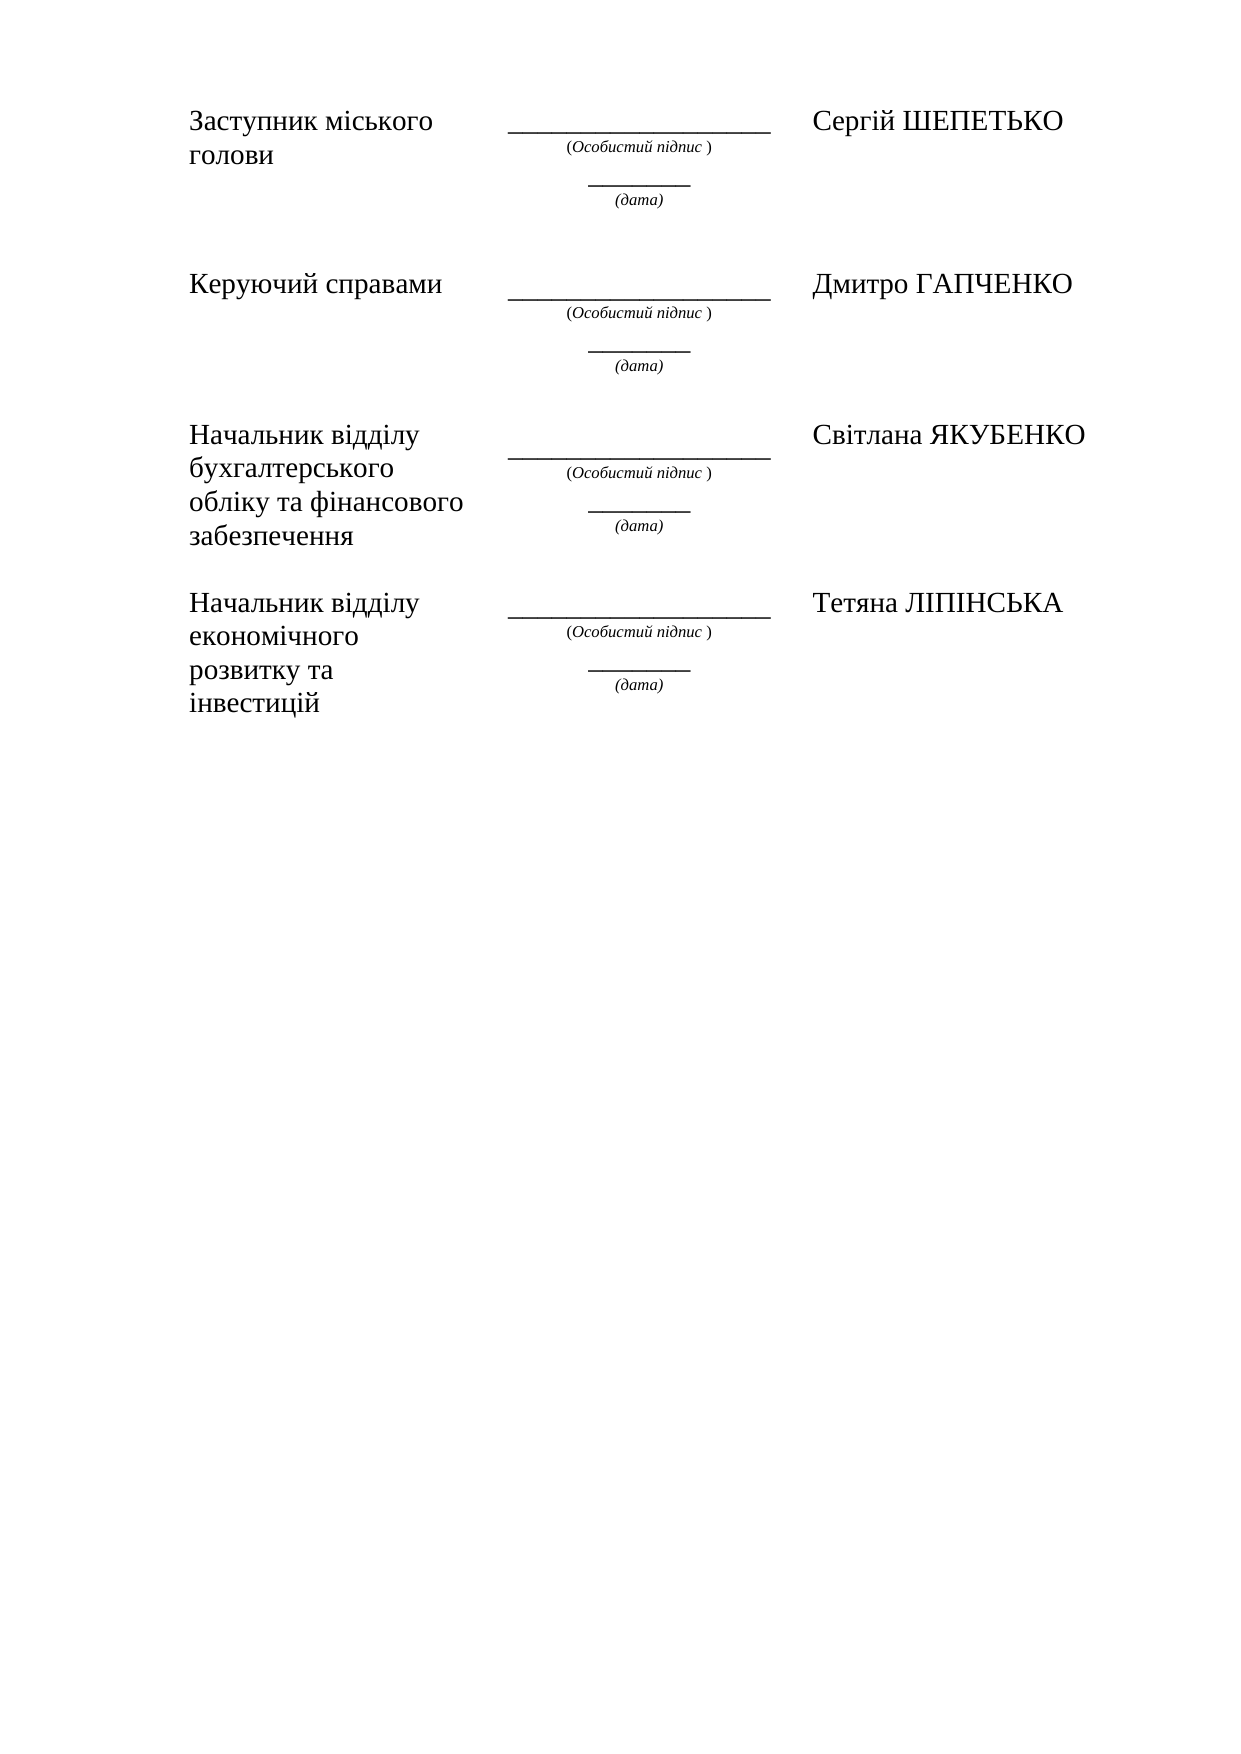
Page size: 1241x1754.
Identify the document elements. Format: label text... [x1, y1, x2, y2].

table_cell Тетяна ЛІПІНСЬКА [801, 585, 1181, 736]
table_cell Світлана ЯКУБЕНКО [801, 417, 1181, 585]
table_cell Дмитро ГАПЧЕНКО [801, 266, 1181, 417]
table_header Сергій ШЕПЕТЬКО [801, 104, 1181, 266]
table_cell __________________ (Особистий підпис ) _______ (дата) [477, 266, 801, 417]
table_cell __________________ (Особистий підпис ) _______ (дата) [477, 417, 801, 585]
table_header __________________ (Особистий підпис ) _______ (дата) [477, 104, 801, 266]
table_cell Керуючий справами [178, 266, 477, 417]
table_cell Начальник відділу бухгалтерського обліку та фінансового забезпечення [178, 417, 477, 585]
table_cell __________________ (Особистий підпис ) _______ (дата) [477, 585, 801, 736]
table_cell Начальник відділу економічного розвитку та інвестицій [178, 585, 477, 736]
table_header Заступник міського голови [178, 104, 477, 266]
